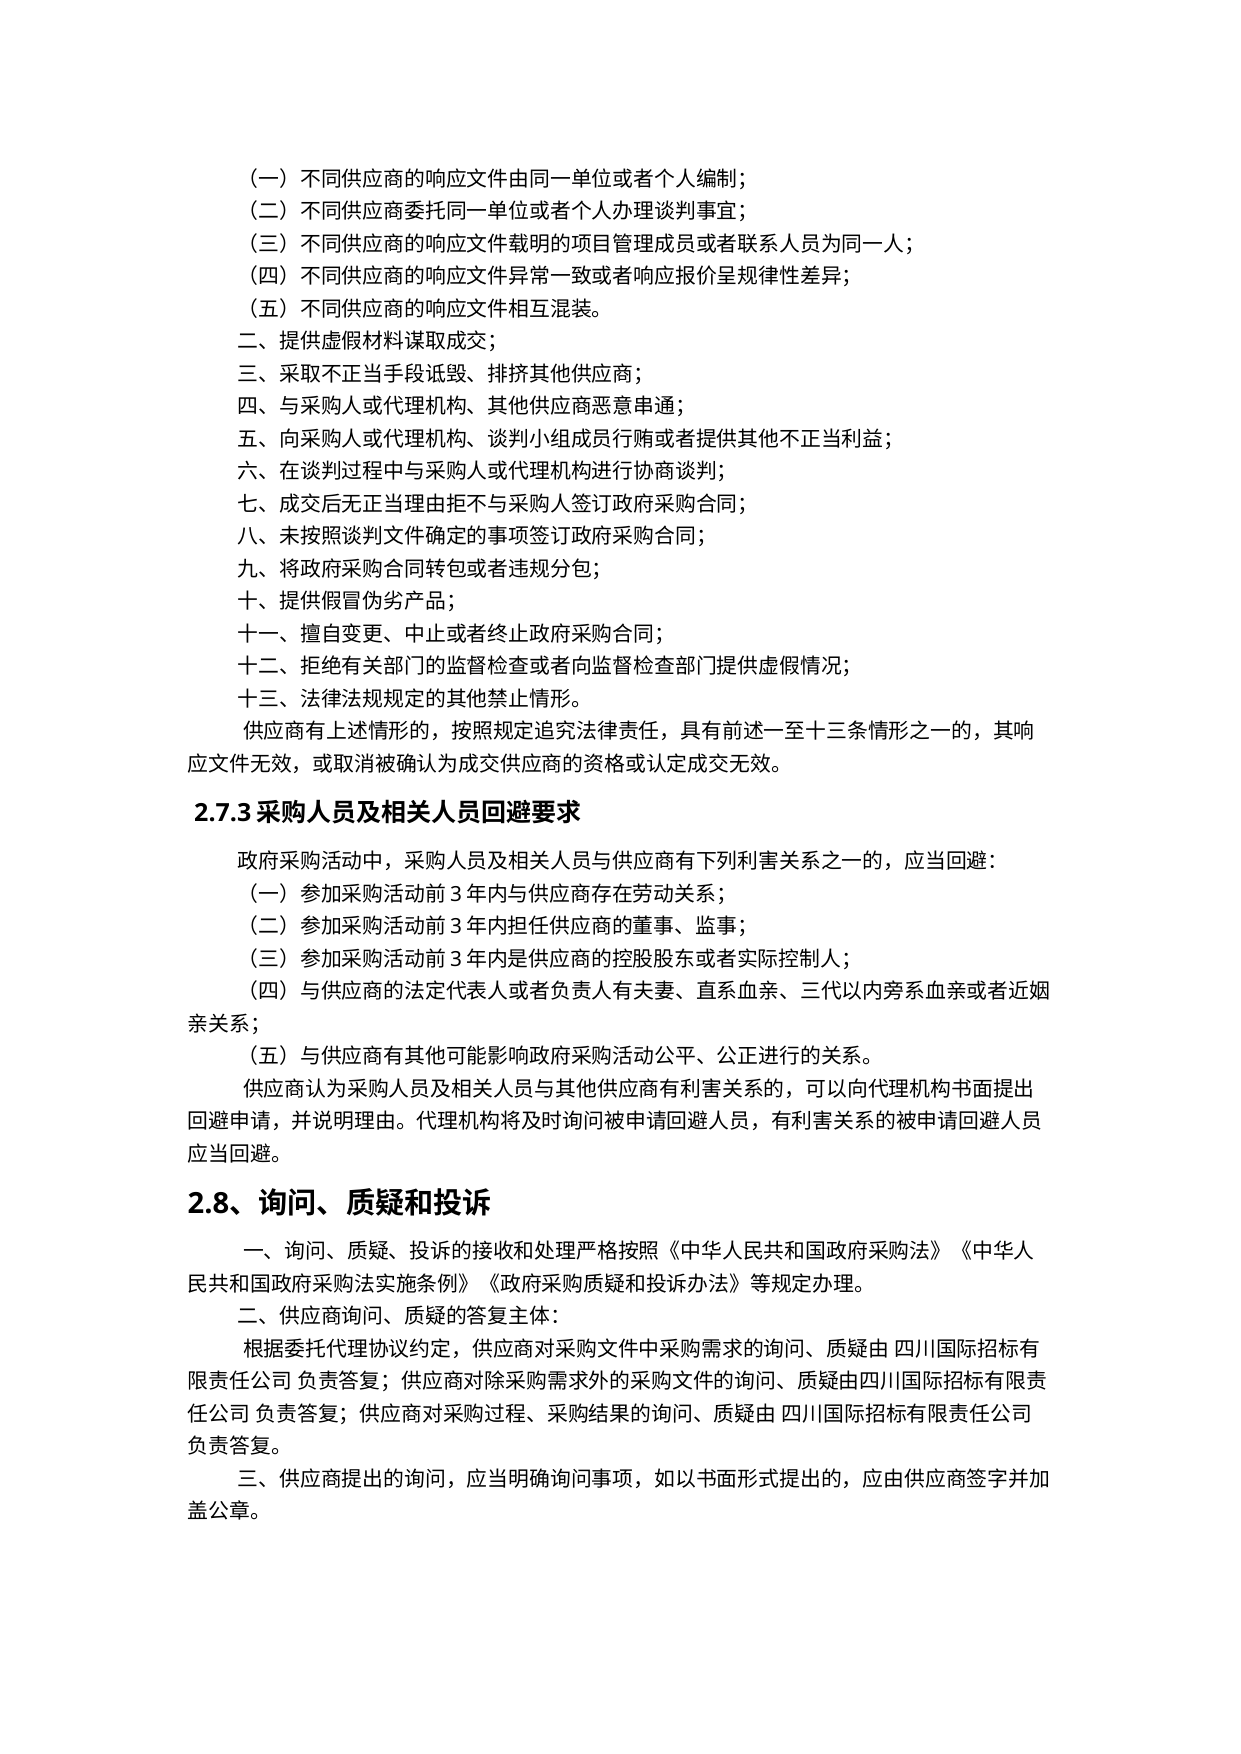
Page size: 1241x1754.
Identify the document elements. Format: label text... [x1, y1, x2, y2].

text 供应商有上述情形的，按照规定追究法律责任，具有前述一至十三条情形之一的，其响应文件无效，或取消被确认为成交供应商的资格或认定成交无效。 [187, 714, 1053, 779]
text （三）不同供应商的响应文件载明的项目管理成员或者联系人员为同一人； [187, 227, 1053, 259]
text 供应商认为采购人员及相关人员与其他供应商有利害关系的，可以向代理机构书面提出回避申请，并说明理由。代理机构将及时询问被申请回避人员，有利害关系的被申请回避人员应当回避。 [187, 1072, 1053, 1169]
text （三）参加采购活动前3年内是供应商的控股股东或者实际控制人； [187, 942, 1053, 974]
text （一）不同供应商的响应文件由同一单位或者个人编制； [187, 162, 1053, 194]
text 三、采取不正当手段诋毁、排挤其他供应商； [187, 357, 1053, 389]
text 2.7.3采购人员及相关人员回避要求 [187, 779, 1053, 844]
text 十三、法律法规规定的其他禁止情形。 [187, 682, 1053, 714]
text 六、在谈判过程中与采购人或代理机构进行协商谈判； [187, 454, 1053, 487]
text 十一、擅自变更、中止或者终止政府采购合同； [187, 617, 1053, 649]
text 九、将政府采购合同转包或者违规分包； [187, 552, 1053, 584]
text 一、询问、质疑、投诉的接收和处理严格按照《中华人民共和国政府采购法》《中华人民共和国政府采购法实施条例》《政府采购质疑和投诉办法》等规定办理。 [187, 1234, 1053, 1299]
text （四）与供应商的法定代表人或者负责人有夫妻、直系血亲、三代以内旁系血亲或者近姻亲关系； [187, 974, 1053, 1039]
text 十、提供假冒伪劣产品； [187, 584, 1053, 617]
text 2.8、询问、质疑和投诉 [187, 1169, 1053, 1234]
text 根据委托代理协议约定，供应商对采购文件中采购需求的询问、质疑由 四川国际招标有限责任公司 负责答复；供应商对除采购需求外的采购文件的询问、质疑由四川国际招标有限责任公司 负责答复；供应商对采购过程、采购结果的询问、质疑由 四川国际招标有限责任公司 负责答复。 [187, 1332, 1053, 1462]
text 三、供应商提出的询问，应当明确询问事项，如以书面形式提出的，应由供应商签字并加盖公章。 [187, 1462, 1053, 1527]
text 二、供应商询问、质疑的答复主体： [187, 1299, 1053, 1332]
text （二）参加采购活动前3年内担任供应商的董事、监事； [187, 909, 1053, 942]
text 四、与采购人或代理机构、其他供应商恶意串通； [187, 389, 1053, 422]
text （五）不同供应商的响应文件相互混装。 [187, 292, 1053, 324]
text 十二、拒绝有关部门的监督检查或者向监督检查部门提供虚假情况； [187, 649, 1053, 682]
text 政府采购活动中，采购人员及相关人员与供应商有下列利害关系之一的，应当回避： [187, 844, 1053, 877]
text （四）不同供应商的响应文件异常一致或者响应报价呈规律性差异； [187, 259, 1053, 292]
text 二、提供虚假材料谋取成交； [187, 324, 1053, 357]
text 七、成交后无正当理由拒不与采购人签订政府采购合同； [187, 487, 1053, 519]
text 八、未按照谈判文件确定的事项签订政府采购合同； [187, 519, 1053, 552]
text （二）不同供应商委托同一单位或者个人办理谈判事宜； [187, 194, 1053, 227]
text （五）与供应商有其他可能影响政府采购活动公平、公正进行的关系。 [187, 1039, 1053, 1072]
text 五、向采购人或代理机构、谈判小组成员行贿或者提供其他不正当利益； [187, 422, 1053, 454]
text （一）参加采购活动前3年内与供应商存在劳动关系； [187, 877, 1053, 909]
